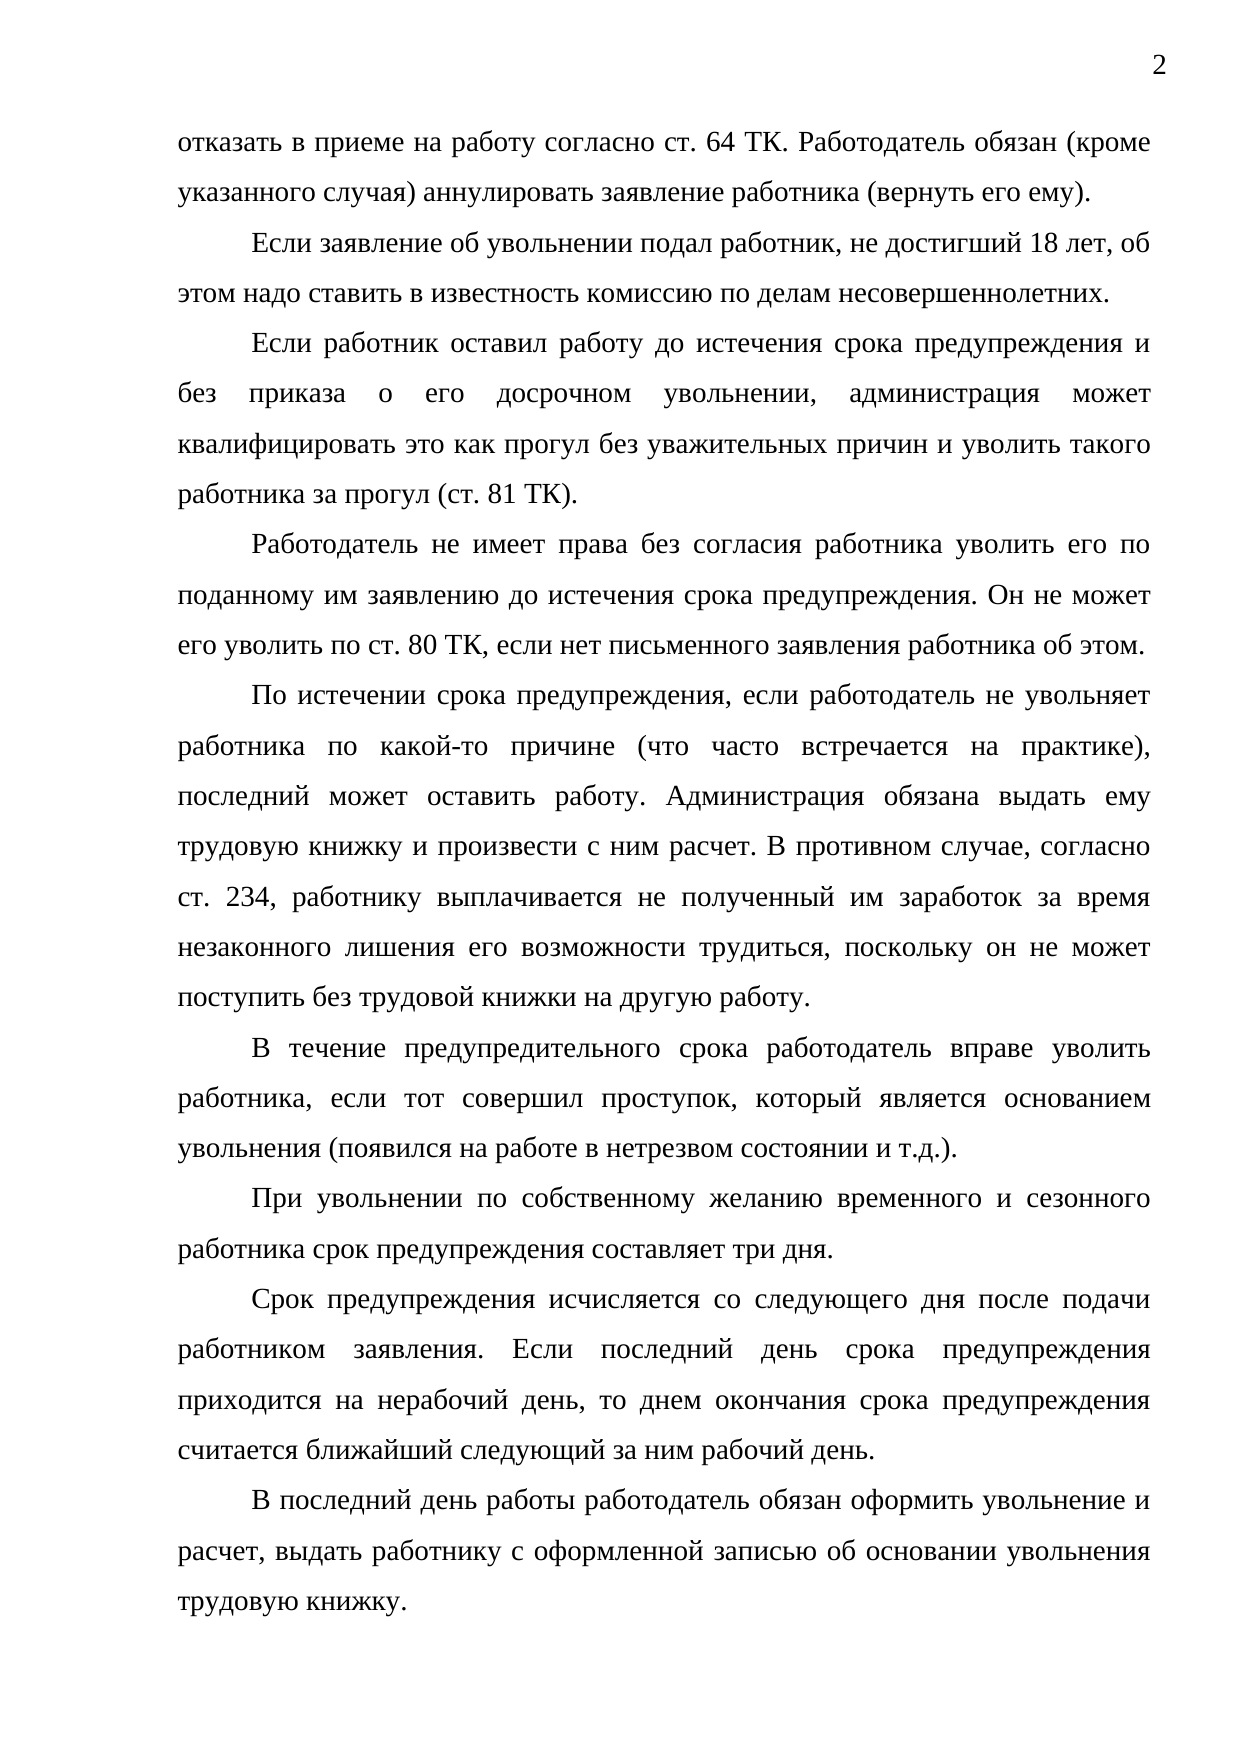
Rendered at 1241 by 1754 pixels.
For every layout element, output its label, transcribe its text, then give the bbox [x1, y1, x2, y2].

text При увольнении по собственному желанию временного и сезонного работника срок предупреждения составляет три дня. [177, 1181, 1152, 1264]
text По истечении срока предупреждения, если работодатель не увольняет работника по какой-то причине (что часто встречается на практике), последний может оставить работу. Администрация обязана выдать ему трудовую книжку и произвести с ним расчет. В противном случае, согласно ст. 234, работнику выплачивается не полученный им заработок за время незаконного лишения его возможности трудиться, поскольку он не может поступить без трудовой книжки на другую работу. [177, 677, 1152, 1013]
text Работодатель не имеет права без согласия работника уволить его по поданному им заявлению до истечения срока предупреждения. Он не может его уволить по ст. 80 ТК, если нет письменного заявления работника об этом. [177, 527, 1152, 661]
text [177, 124, 1152, 208]
text Срок предупреждения исчисляется со следующего дня после подачи работником заявления. Если последний день срока предупреждения приходится на нерабочий день, то днем окончания срока предупреждения считается ближайший следующий за ним рабочий день. [177, 1281, 1152, 1466]
text В последний день работы работодатель обязан оформить увольнение и расчет, выдать работнику с оформленной записью об основании увольнения трудовую книжку. [177, 1482, 1152, 1617]
text Если работник оставил работу до истечения срока предупреждения и без приказа о его досрочном увольнении, администрация может квалифицировать это как прогул без уважительных причин и уволить такого работника за прогул (ст. 81 ТК). [177, 325, 1152, 510]
text Если заявление об увольнении подал работник, не достигший 18 лет, об этом надо ставить в известность комиссию по делам несовершеннолетних. [177, 225, 1152, 308]
text В течение предупредительного срока работодатель вправе уволить работника, если тот совершил проступок, который является основанием увольнения (появился на работе в нетрезвом состоянии и т.д.). [177, 1030, 1152, 1164]
